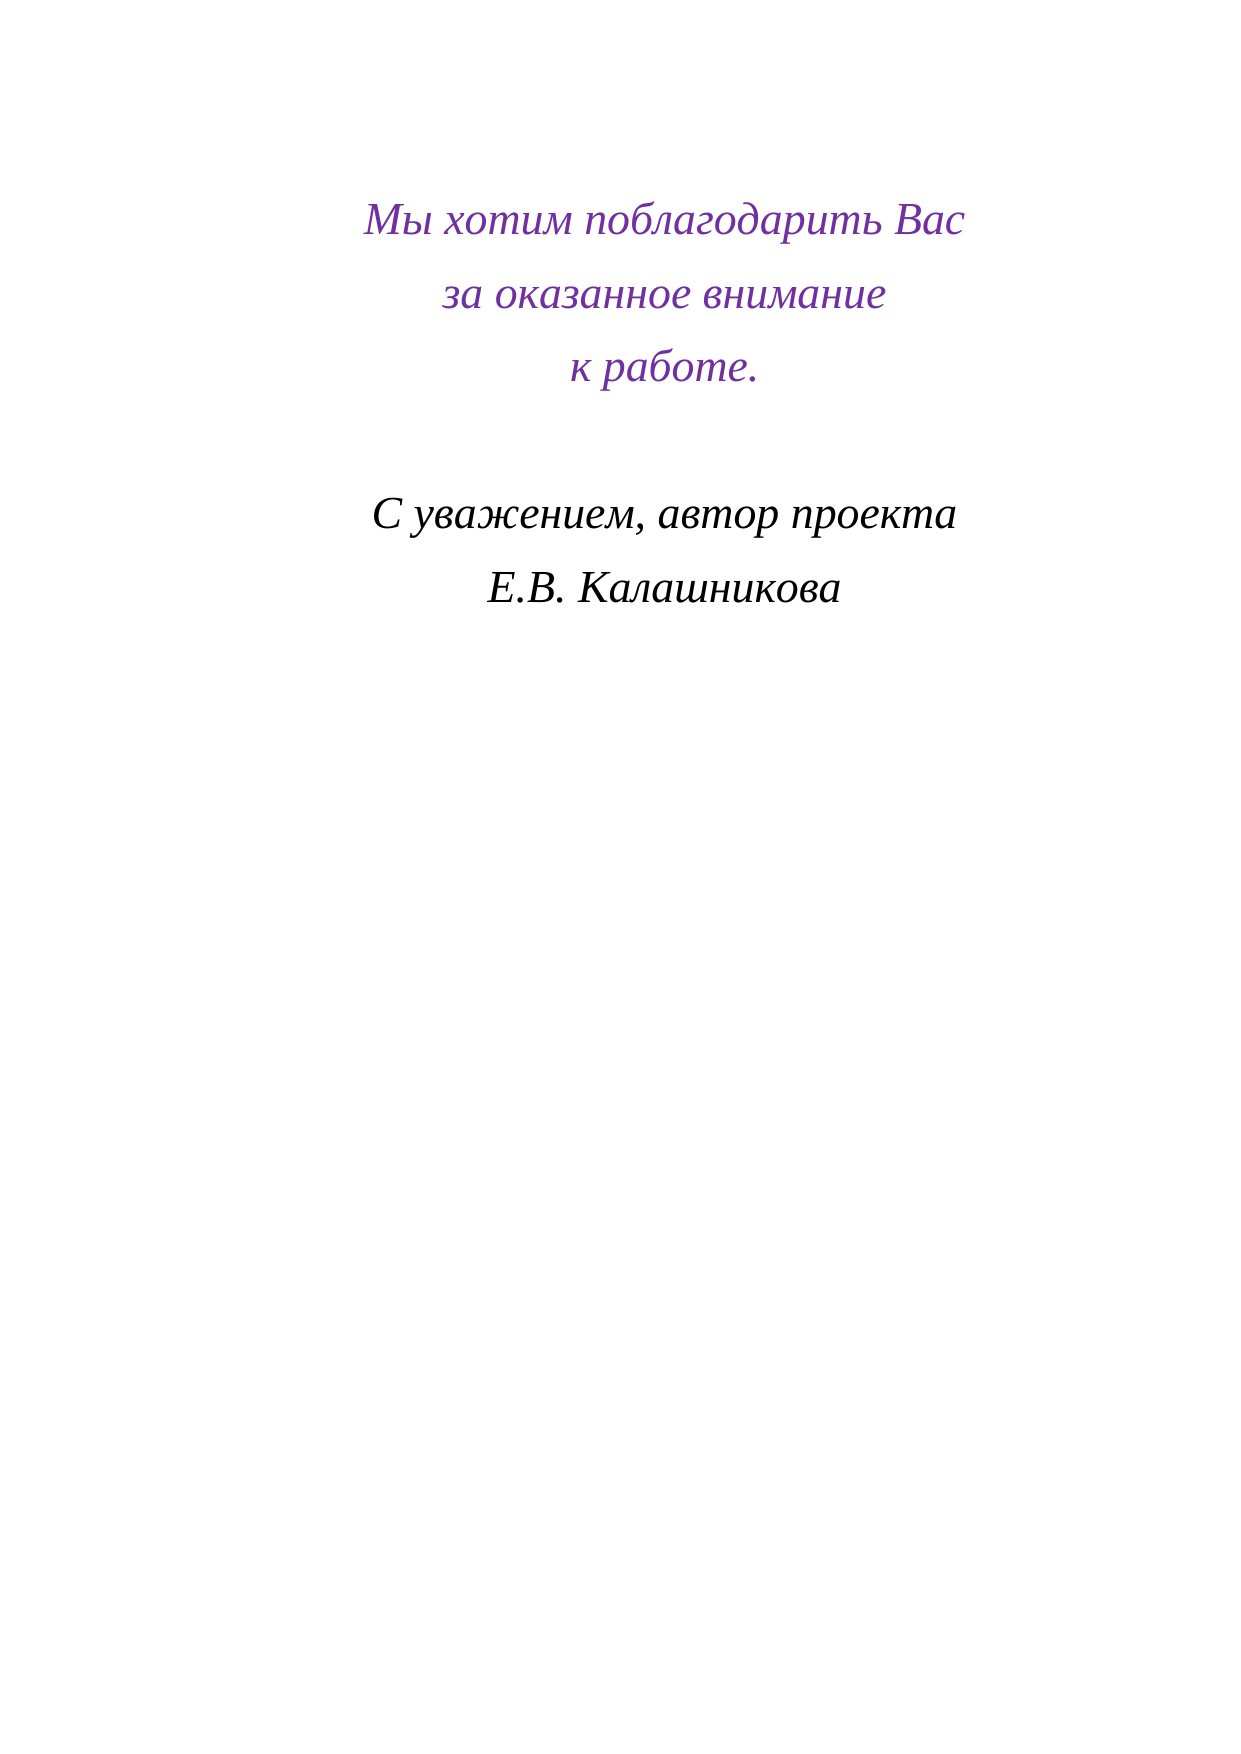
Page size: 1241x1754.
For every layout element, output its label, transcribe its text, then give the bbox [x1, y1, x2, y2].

text к работе. [177, 339, 1152, 391]
text за оказанное внимание [177, 265, 1152, 318]
text Е.В. Калашникова [177, 559, 1152, 612]
text Мы хотим поблагодарить Вас [177, 192, 1152, 244]
text С уважением, автор проекта [177, 486, 1152, 538]
